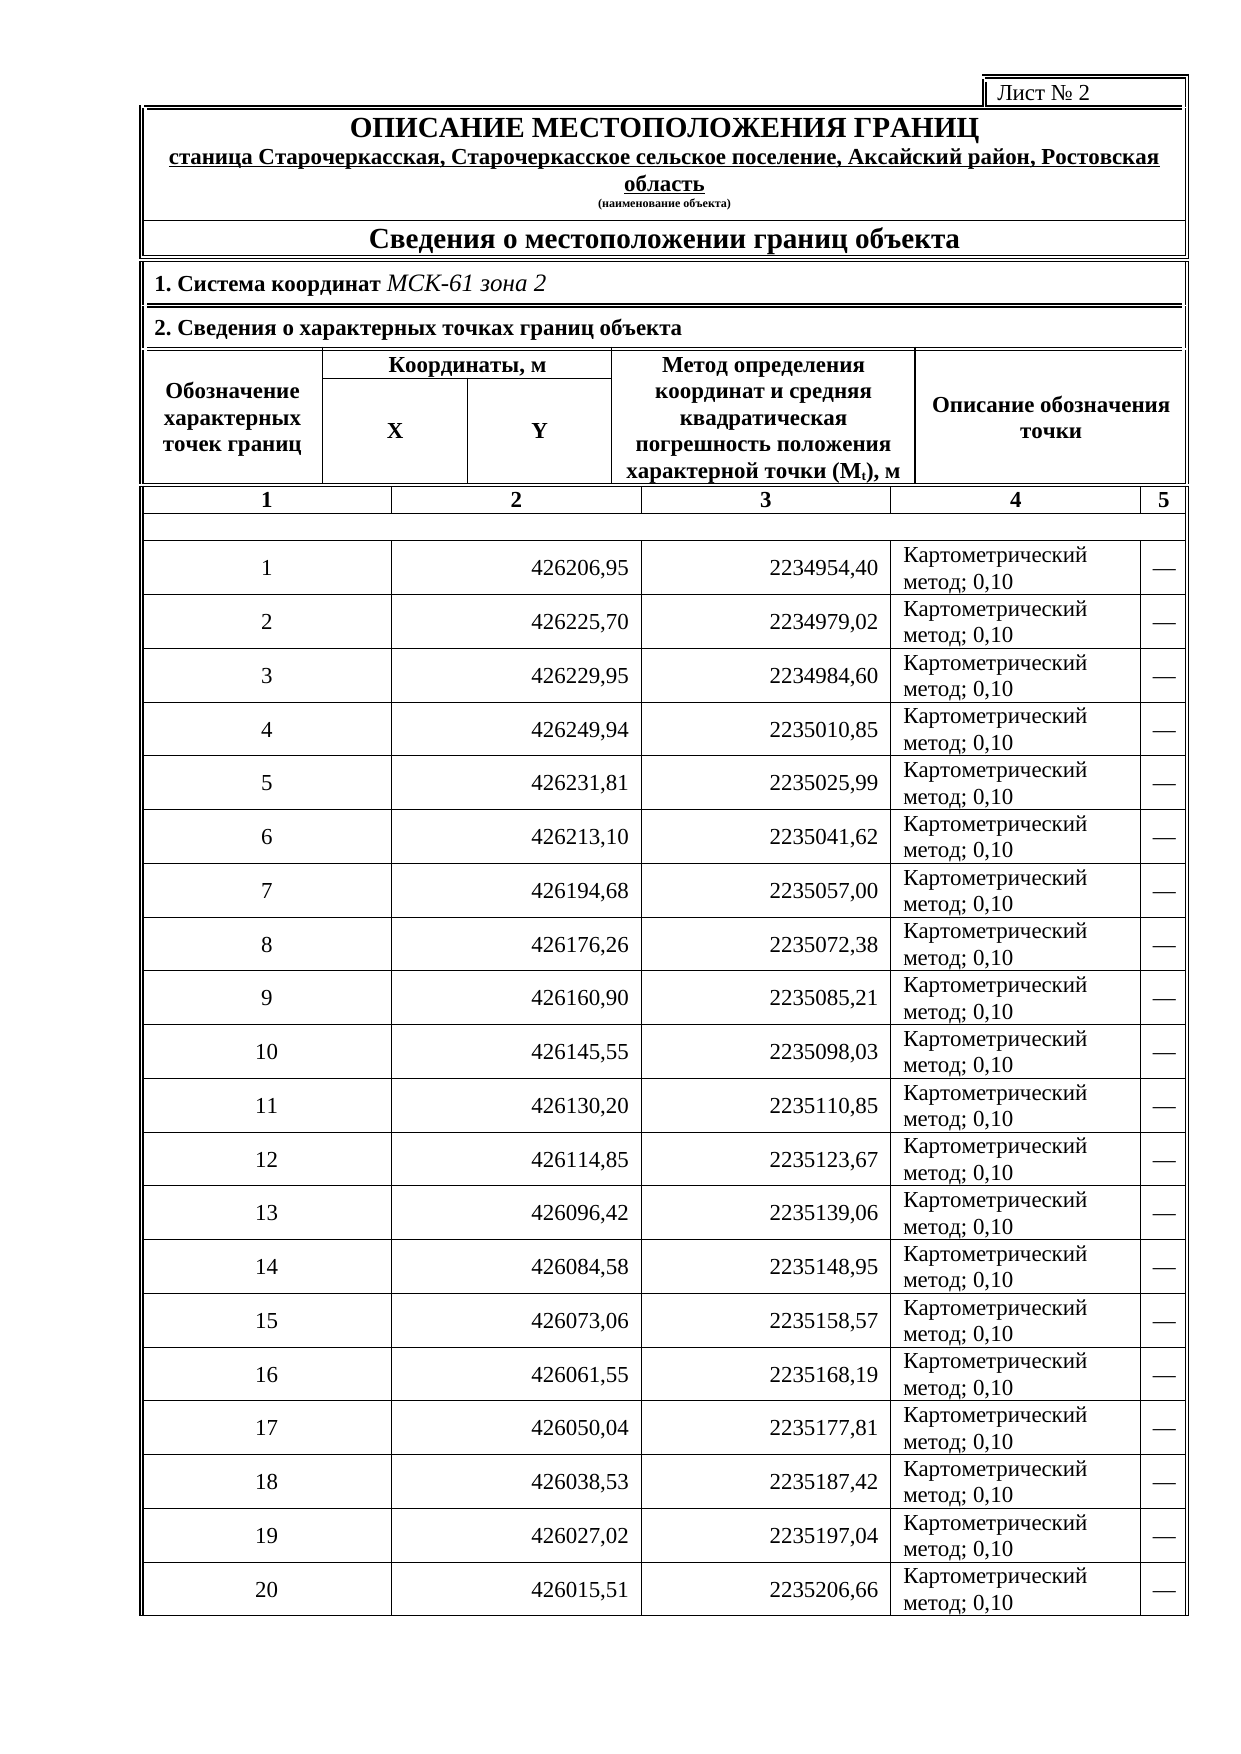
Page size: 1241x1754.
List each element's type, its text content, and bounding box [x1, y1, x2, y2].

table_cell 2235148,95 [642, 1240, 890, 1293]
table_cell Картометрический метод; 0,10 [891, 1348, 1140, 1400]
table_cell 14 [144, 1240, 391, 1293]
table_cell 2. Сведения о характерных точках границ объекта [142, 303, 1187, 347]
table_cell 2234954,40 [642, 541, 890, 594]
table_cell Картометрический метод; 0,10 [891, 703, 1140, 755]
table_cell 426225,70 [392, 595, 641, 648]
table_cell 426015,51 [392, 1563, 641, 1615]
table_cell Картометрический метод; 0,10 [891, 1133, 1140, 1185]
table_cell 426145,55 [392, 1025, 641, 1078]
table_cell Y [468, 379, 611, 483]
table_cell 2235057,00 [642, 864, 890, 917]
table_cell Картометрический метод; 0,10 [891, 541, 1140, 594]
table_cell — [1141, 756, 1185, 809]
table_cell — [1141, 595, 1185, 648]
table_cell 426038,53 [392, 1455, 641, 1508]
table_cell — [1141, 1509, 1185, 1562]
table_cell 2235010,85 [642, 703, 890, 755]
table_cell 426249,94 [392, 703, 641, 755]
table_cell Метод определения координат и средняя квадратическая погрешность положения характерной точки (Мt), м [612, 351, 914, 483]
table_cell — [1141, 541, 1185, 594]
table_cell 2235025,99 [642, 756, 890, 809]
table_cell 2235041,62 [642, 810, 890, 863]
table_cell 426229,95 [392, 649, 641, 702]
table_cell 2235177,81 [642, 1401, 890, 1454]
table_cell — [1141, 810, 1185, 863]
table_cell Обозначение характерных точек границ [142, 347, 322, 483]
table_cell 426206,95 [392, 541, 641, 594]
table_cell — [1141, 1455, 1185, 1508]
table_cell — [1141, 918, 1185, 970]
table_cell 2235206,66 [642, 1563, 890, 1615]
table_cell 15 [144, 1294, 391, 1347]
table_cell 6 [144, 810, 391, 863]
table_cell Картометрический метод; 0,10 [891, 810, 1140, 863]
table_cell 426114,85 [392, 1133, 641, 1185]
table_cell — [1141, 1025, 1185, 1078]
table_header 4 [891, 487, 1140, 513]
table_cell 8 [144, 918, 391, 970]
table_cell Картометрический метод; 0,10 [891, 918, 1140, 970]
table_cell 2235098,03 [642, 1025, 890, 1078]
table_header 5 [1141, 487, 1185, 513]
table_cell 426061,55 [392, 1348, 641, 1400]
table_cell — [1141, 1133, 1185, 1185]
table_cell 426176,26 [392, 918, 641, 970]
table_cell 10 [144, 1025, 391, 1078]
table_cell 17 [144, 1401, 391, 1454]
table_cell — [1141, 1240, 1185, 1293]
table_cell 426084,58 [392, 1240, 641, 1293]
table_cell Картометрический метод; 0,10 [891, 595, 1140, 648]
table_cell Картометрический метод; 0,10 [891, 1401, 1140, 1454]
table_cell — [1141, 971, 1185, 1024]
table_cell 2234979,02 [642, 595, 890, 648]
table_cell 426194,68 [392, 864, 641, 917]
table_cell 2235123,67 [642, 1133, 890, 1185]
table_cell Х [323, 379, 467, 483]
table_cell 11 [144, 1079, 391, 1132]
table_cell 2235139,06 [642, 1186, 890, 1239]
table_cell 2235187,42 [642, 1455, 890, 1508]
table_cell Картометрический метод; 0,10 [891, 1509, 1140, 1562]
table_cell 20 [144, 1563, 391, 1615]
table_cell — [1141, 1186, 1185, 1239]
table_cell Картометрический метод; 0,10 [891, 1240, 1140, 1293]
table_cell 2235158,57 [642, 1294, 890, 1347]
table_cell 2235072,38 [642, 918, 890, 970]
table_cell 426160,90 [392, 971, 641, 1024]
table_header 1. Система координат МСК-61 зона 2 [144, 262, 1185, 303]
table_cell 2234984,60 [642, 649, 890, 702]
table_cell 2235197,04 [642, 1509, 890, 1562]
table_cell 426027,02 [392, 1509, 641, 1562]
table_cell — [1141, 1401, 1185, 1454]
table_cell 426073,06 [392, 1294, 641, 1347]
table_cell 426213,10 [392, 810, 641, 863]
table_cell 426096,42 [392, 1186, 641, 1239]
table_cell 9 [144, 971, 391, 1024]
table_cell 5 [144, 756, 391, 809]
table_cell — [1141, 703, 1185, 755]
table_header 3 [642, 487, 890, 513]
table_header 1 [144, 487, 391, 513]
table_cell 3 [144, 649, 391, 702]
table_cell Картометрический метод; 0,10 [891, 1563, 1140, 1615]
table_cell 18 [144, 1455, 391, 1508]
table_header 2 [392, 487, 641, 513]
table_cell Картометрический метод; 0,10 [891, 1294, 1140, 1347]
table_cell — [1141, 649, 1185, 702]
table_cell 16 [144, 1348, 391, 1400]
table_cell 12 [144, 1133, 391, 1185]
table_cell Картометрический метод; 0,10 [891, 649, 1140, 702]
table_cell 426130,20 [392, 1079, 641, 1132]
table_cell Картометрический метод; 0,10 [891, 1455, 1140, 1508]
table_cell 13 [144, 1186, 391, 1239]
table_cell 1 [144, 541, 391, 594]
table_cell 426231,81 [392, 756, 641, 809]
table_cell Картометрический метод; 0,10 [891, 864, 1140, 917]
table_cell Картометрический метод; 0,10 [891, 971, 1140, 1024]
table_cell 426050,04 [392, 1401, 641, 1454]
table_cell — [1141, 1294, 1185, 1347]
table_cell — [1141, 1348, 1185, 1400]
table_cell — [1141, 864, 1185, 917]
table_cell 7 [144, 864, 391, 917]
table_cell Картометрический метод; 0,10 [891, 1079, 1140, 1132]
table_cell Описание обозначения точки [916, 347, 1187, 483]
table_cell 4 [144, 703, 391, 755]
table_cell 2 [144, 595, 391, 648]
table_cell Картометрический метод; 0,10 [891, 1025, 1140, 1078]
table_cell Картометрический метод; 0,10 [891, 1186, 1140, 1239]
table_cell — [1141, 1079, 1185, 1132]
table_cell 2235085,21 [642, 971, 890, 1024]
table_cell — [1141, 1563, 1185, 1615]
table_cell [144, 514, 1185, 540]
table_cell 2235110,85 [642, 1079, 890, 1132]
table_cell Координаты, м [323, 351, 611, 378]
table_cell Картометрический метод; 0,10 [891, 756, 1140, 809]
table_cell 19 [144, 1509, 391, 1562]
table_cell 2235168,19 [642, 1348, 890, 1400]
